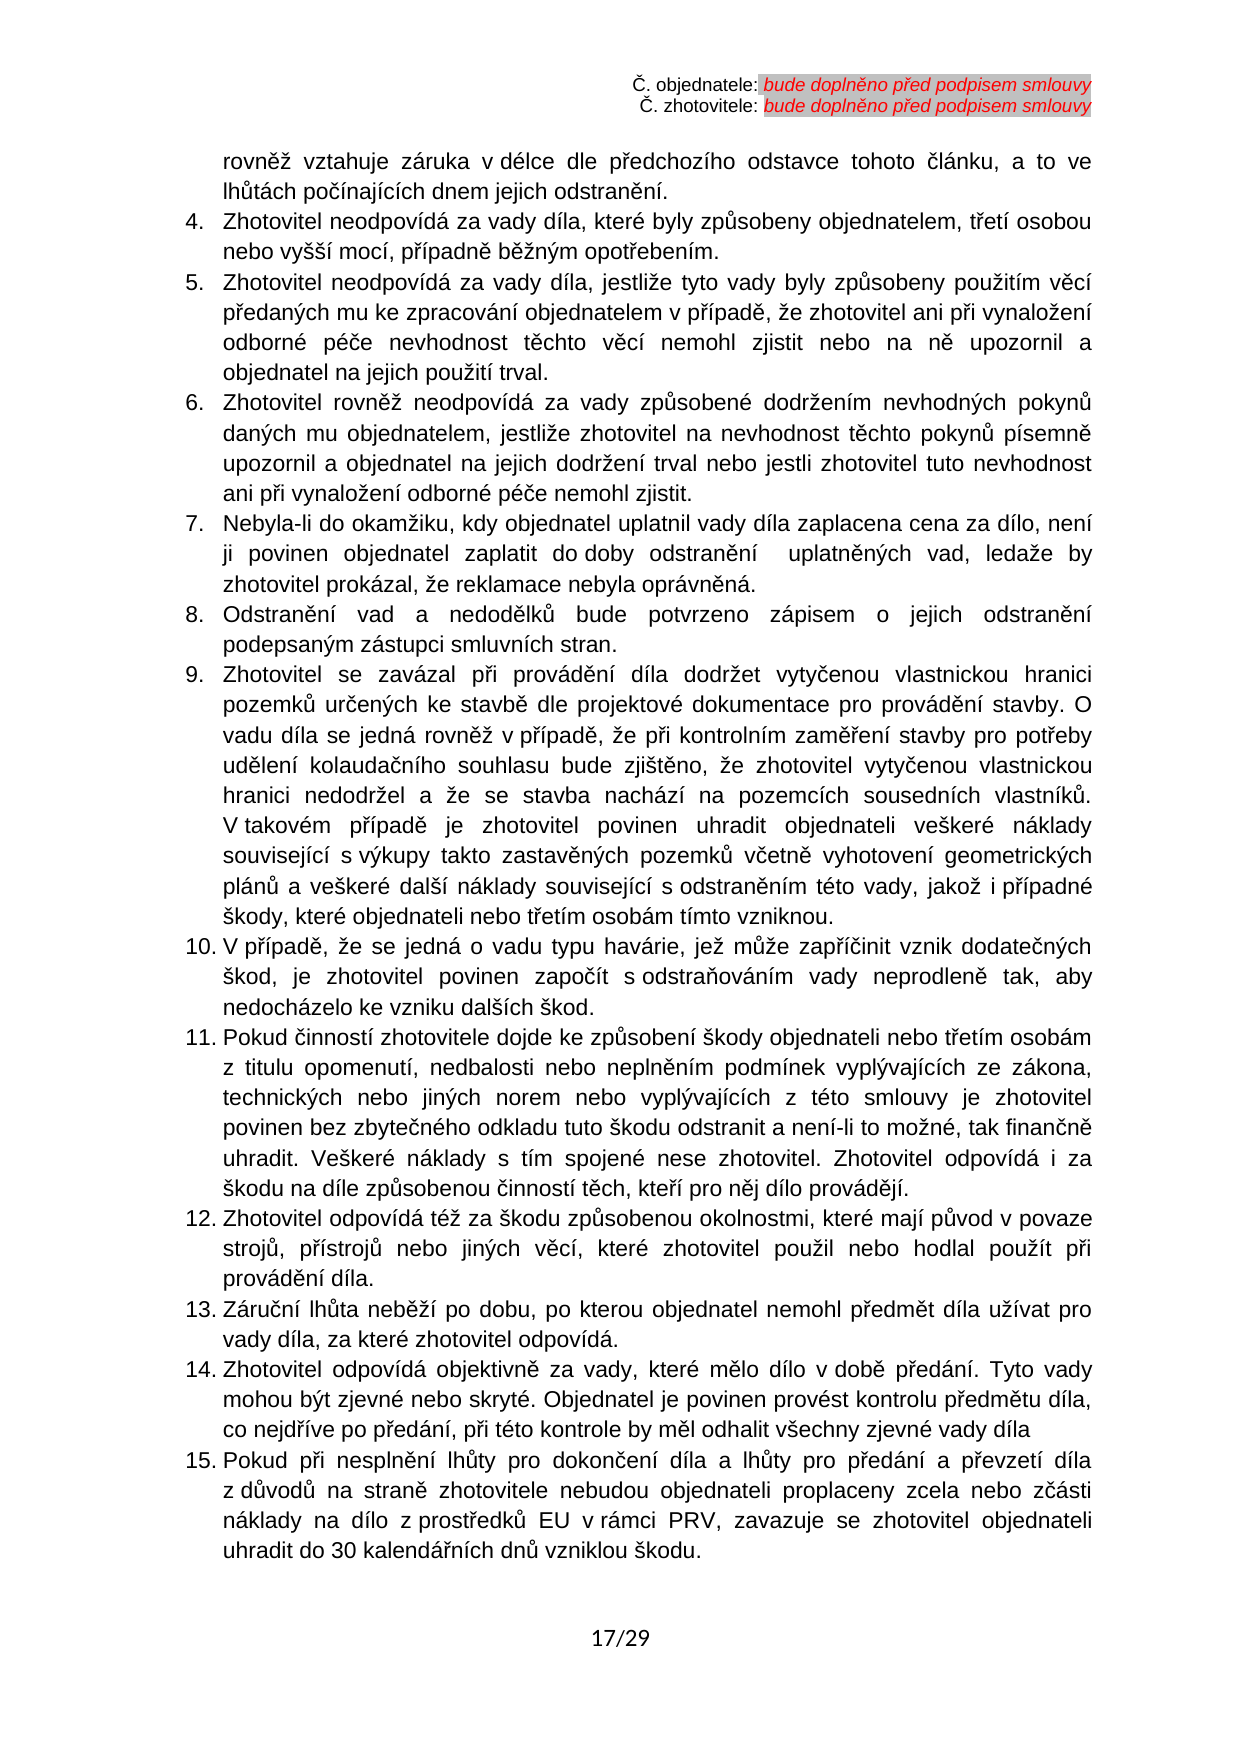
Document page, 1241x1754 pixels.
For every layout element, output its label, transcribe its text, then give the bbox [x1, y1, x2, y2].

list Zhotovitel neodpovídá za vady díla, které byly způsobeny objednatelem, třetí osobou nebo vyšší mocí, případně běžným opotřebením. [185, 208, 1093, 264]
list Pokud při nesplnění lhůty pro dokončení díla a lhůty pro předání a převzetí díla z důvodů na straně zhotovitele nebudou objednateli proplaceny zcela nebo zčásti náklady na dílo z prostředků EU v rámci PRV, zavazuje se zhotovitel objednateli uhradit do 30 kalendářních dnů vzniklou škodu. [185, 1447, 1093, 1563]
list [185, 148, 1093, 204]
list Zhotovitel se zavázal při provádění díla dodržet vytyčenou vlastnickou hranici pozemků určených ke stavbě dle projektové dokumentace pro provádění stavby. O vadu díla se jedná rovněž v případě, že při kontrolním zaměření stavby pro potřeby udělení kolaudačního souhlasu bude zjištěno, že zhotovitel vytyčenou vlastnickou hranici nedodržel a že se stavba nachází na pozemcích sousedních vlastníků. V takovém případě je zhotovitel povinen uhradit objednateli veškeré náklady související s výkupy takto zastavěných pozemků včetně vyhotovení geometrických plánů a veškeré další náklady související s odstraněním této vady, jakož i případné škody, které objednateli nebo třetím osobám tímto vzniknou. [185, 661, 1093, 929]
list Záruční lhůta neběží po dobu, po kterou objednatel nemohl předmět díla užívat pro vady díla, za které zhotovitel odpovídá. [185, 1296, 1093, 1352]
list Zhotovitel neodpovídá za vady díla, jestliže tyto vady byly způsobeny použitím věcí předaných mu ke zpracování objednatelem v případě, že zhotovitel ani při vynaložení odborné péče nevhodnost těchto věcí nemohl zjistit nebo na ně upozornil a objednatel na jejich použití trval. [185, 268, 1093, 385]
list Zhotovitel rovněž neodpovídá za vady způsobené dodržením nevhodných pokynů daných mu objednatelem, jestliže zhotovitel na nevhodnost těchto pokynů písemně upozornil a objednatel na jejich dodržení trval nebo jestli zhotovitel tuto nevhodnost ani při vynaložení odborné péče nemohl zjistit. [185, 389, 1093, 506]
list Zhotovitel odpovídá objektivně za vady, které mělo dílo v době předání. Tyto vady mohou být zjevné nebo skryté. Objednatel je povinen provést kontrolu předmětu díla, co nejdříve po předání, při této kontrole by měl odhalit všechny zjevné vady díla [185, 1356, 1093, 1443]
list Pokud činností zhotovitele dojde ke způsobení škody objednateli nebo třetím osobám z titulu opomenutí, nedbalosti nebo neplněním podmínek vyplývajících ze zákona, technických nebo jiných norem nebo vyplývajících z této smlouvy je zhotovitel povinen bez zbytečného odkladu tuto škodu odstranit a není-li to možné, tak finančně uhradit. Veškeré náklady s tím spojené nese zhotovitel. Zhotovitel odpovídá i za škodu na díle způsobenou činností těch, kteří pro něj dílo provádějí. [185, 1024, 1093, 1201]
list V případě, že se jedná o vadu typu havárie, jež může zapříčinit vznik dodatečných škod, je zhotovitel povinen započít s odstraňováním vady neprodleně tak, aby nedocházelo ke vzniku dalších škod. [185, 933, 1093, 1020]
list Zhotovitel odpovídá též za škodu způsobenou okolnostmi, které mají původ v povaze strojů, přístrojů nebo jiných věcí, které zhotovitel použil nebo hodlal použít při provádění díla. [185, 1205, 1093, 1292]
list Nebyla-li do okamžiku, kdy objednatel uplatnil vady díla zaplacena cena za dílo, není ji povinen objednatel zaplatit do doby odstranění uplatněných vad, ledaže by zhotovitel prokázal, že reklamace nebyla oprávněná. [185, 510, 1093, 597]
list Odstranění vad a nedodělků bude potvrzeno zápisem o jejich odstranění podepsaným zástupci smluvních stran. [185, 601, 1093, 657]
